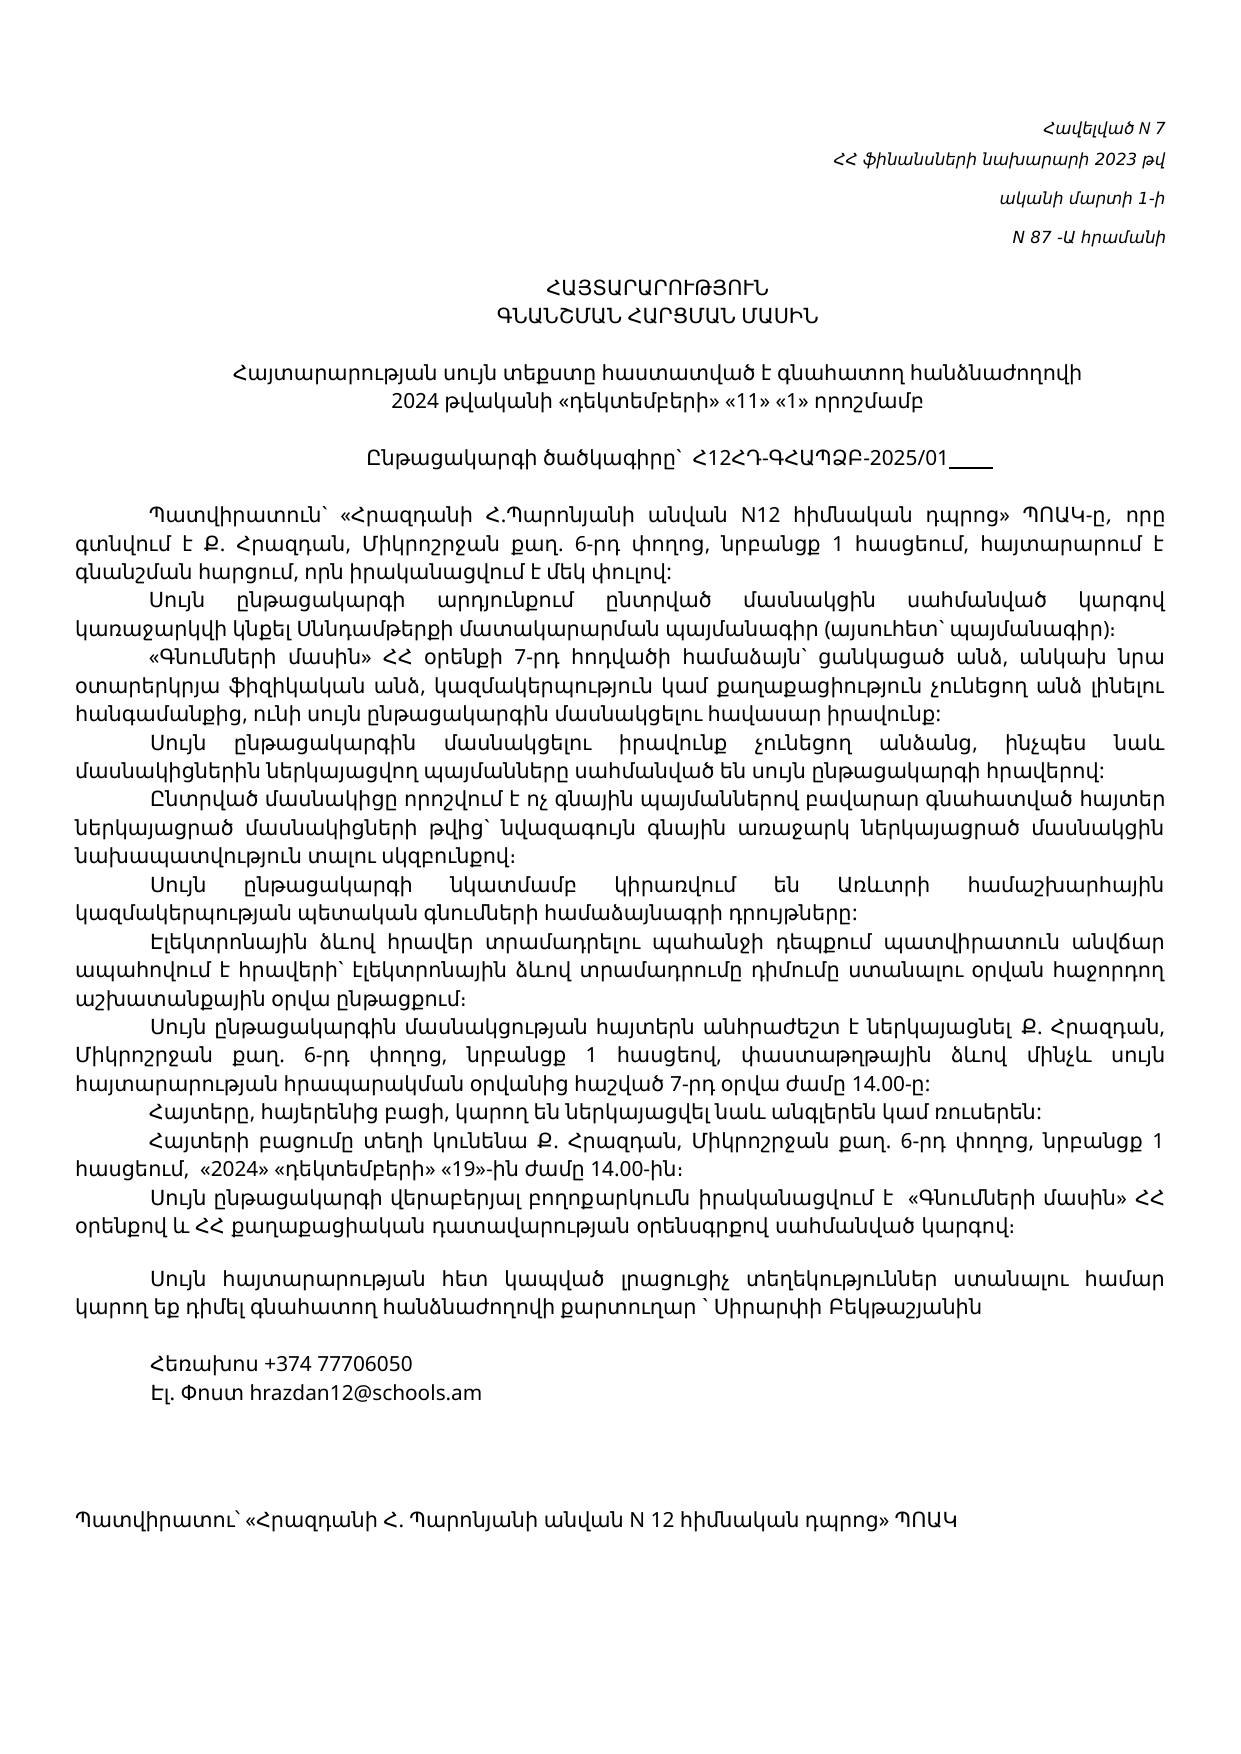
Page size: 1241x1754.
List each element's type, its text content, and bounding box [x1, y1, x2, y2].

text «Գնումների մասին» ՀՀ օրենքի 7-րդ հոդվածի համաձայն` ցանկացած անձ, անկախ նրա օտարերկրյա ֆիզիկական անձ, կազմակերպություն կամ քաղաքացիություն չունեցող անձ լինելու հանգամանքից, ունի սույն ընթացակարգին մասնակցելու հավասար իրավունք: [75, 642, 1165, 728]
text Սույն ընթացակարգին մասնակցության հայտերն անհրաժեշտ է ներկայացնել Ք. Հրազդան, Միկրոշրջան քաղ. 6-րդ փողոց, նրբանցք 1 հասցեով, փաստաթղթային ձևով մինչև սույն հայտարարության հրապարակման օրվանից հաշված 7-րդ օրվա ժամը 14.00-ը: [75, 1012, 1165, 1097]
text Սույն ընթացակարգին մասնակցելու իրավունք չունեցող անձանց, ինչպես նաև մասնակիցներին ներկայացվող պայմանները սահմանված են սույն ընթացակարգի հրավերով: [75, 728, 1165, 784]
text Պատվիրատու՝ «Հրազդանի Հ. Պարոնյանի անվան N 12 հիմնական դպրոց» ՊՈԱԿ [75, 1506, 1165, 1534]
text ՀՀ ֆինանսների նախարարի 2023 թվ [75, 150, 1165, 170]
text ՀԱՅՏԱՐԱՐՈՒԹՅՈՒՆ [75, 273, 1165, 301]
text Սույն ընթացակարգի վերաբերյալ բողոքարկումն իրականացվում է «Գնումների մասին» ՀՀ օրենքով և ՀՀ քաղաքացիական դատավարության օրենսգրքով սահմանված կարգով։ [75, 1183, 1165, 1239]
text Սույն հայտարարության հետ կապված լրացուցիչ տեղեկություններ ստանալու համար կարող եք դիմել գնահատող հանձնաժողովի քարտուղար ` Սիրարփի Բեկթաշյանին [75, 1264, 1165, 1321]
text Սույն ընթացակարգի նկատմամբ կիրառվում են Առևտրի համաշխարհային կազմակերպության պետական գնումների համաձայնագրի դրույթները: [75, 870, 1165, 927]
text Սույն ընթացակարգի արդյունքում ընտրված մասնակցին սահմանված կարգով կառաջարկվի կնքել Սննդամթերքի մատակարարման պայմանագիր (այսուհետ` պայմանագիր)։ [75, 586, 1165, 642]
text Հայտերի բացումը տեղի կունենա Ք. Հրազդան, Միկրոշրջան քաղ. 6-րդ փողոց, նրբանցք 1 հասցեում, «2024» «դեկտեմբերի» «19»-ին ժամը 14.00-ին։ [75, 1126, 1165, 1183]
text Ընտրված մասնակիցը որոշվում է ոչ գնային պայմաններով բավարար գնահատված հայտեր ներկայացրած մասնակիցների թվից` նվազագույն գնային առաջարկ ներկայացրած մասնակցին նախապատվություն տալու սկզբունքով։ [75, 784, 1165, 870]
text Էլ. Փոստ hrazdan12@schools.am [75, 1378, 1165, 1406]
text Էլեկտրոնային ձևով հրավեր տրամադրելու պահանջի դեպքում պատվիրատուն անվճար ապահովում է հրավերի` էլեկտրոնային ձևով տրամադրումը դիմումը ստանալու օրվան հաջորդող աշխատանքային օրվա ընթացքում։ [75, 927, 1165, 1012]
text Հեռախոս +374 77706050 [75, 1349, 1165, 1378]
text Ընթացակարգի ծածկագիրը` Հ12ՀԴ-ԳՀԱՊՁԲ-2025/01 [75, 443, 1165, 472]
text N 87 -Ա հրամանի [75, 228, 1166, 247]
text Հավելված N 7 [75, 116, 1165, 139]
text Պատվիրատուն` «Հրազդանի Հ.Պարոնյանի անվան N12 հիմնական դպրոց» ՊՈԱԿ-ը, որը գտնվում է Ք. Հրազդան, Միկրոշրջան քաղ. 6-րդ փողոց, նրբանցք 1 հասցեում, հայտարարում է գնանշման հարցում, որն իրականացվում է մեկ փուլով: [75, 500, 1165, 586]
text ԳՆԱՆՇՄԱՆ ՀԱՐՑՄԱՆ ՄԱՍԻՆ [75, 301, 1165, 329]
text ականի մարտի 1-ի [75, 189, 1165, 208]
text 2024 թվականի «դեկտեմբերի» «11» «1» որոշմամբ [75, 386, 1165, 415]
text Հայտերը, հայերենից բացի, կարող են ներկայացվել նաև անգլերեն կամ ռուսերեն: [75, 1097, 1165, 1126]
text Հայտարարության սույն տեքստը հաստատված է գնահատող հանձնաժողովի [75, 358, 1165, 386]
